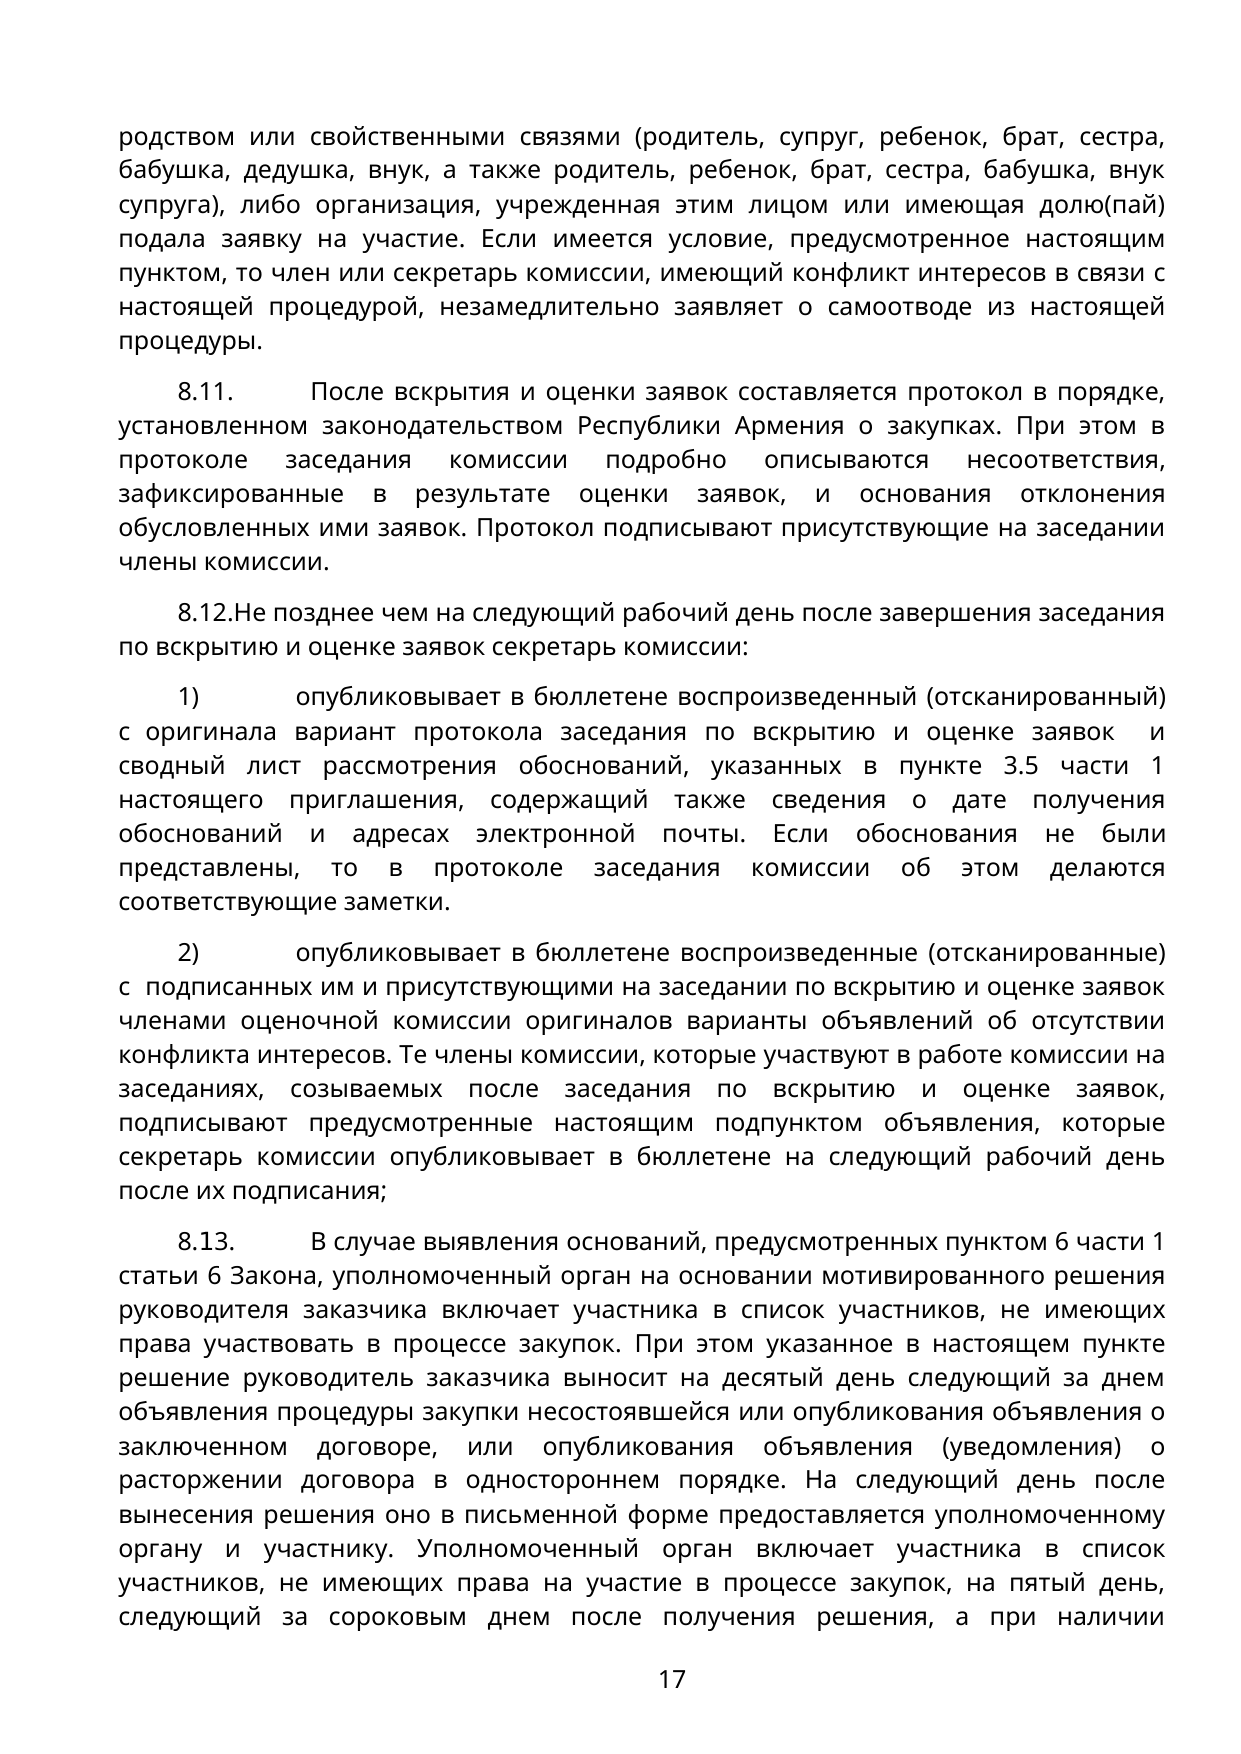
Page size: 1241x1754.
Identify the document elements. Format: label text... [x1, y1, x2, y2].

text 2) опубликовывает в бюллетене воспроизведенные (отсканированные) с подписанных им и присутствующими на заседании по вскрытию и оценке заявок членами оценочной комиссии оригиналов варианты объявлений об отсутствии конфликта интересов. Те члены комиссии, которые участвуют в работе комиссии на заседаниях, созываемых после заседания по вскрытию и оценке заявок, подписывают предусмотренные настоящим подпунктом объявления, которые секретарь комиссии опубликовывает в бюллетене на следующий рабочий день после их подписания; [118, 934, 1167, 1207]
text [118, 118, 1167, 357]
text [118, 1224, 1167, 1632]
text 8.12.Не позднее чем на следующий рабочий день после завершения заседания по вскрытию и оценке заявок секретарь комиссии: [118, 594, 1167, 662]
text 1) опубликовывает в бюллетене воспроизведенный (отсканированный) с оригинала вариант протокола заседания по вскрытию и оценке заявок и сводный лист рассмотрения обоснований, указанных в пункте 3.5 части 1 настоящего приглашения, содержащий также сведения о дате получения обоснований и адресах электронной почты. Если обоснования не были представлены, то в протоколе заседания комиссии об этом делаются соответствующие заметки. [118, 679, 1167, 918]
text 8.11. После вскрытия и оценки заявок составляется протокол в порядке, установленном законодательством Республики Армения о закупках. При этом в протоколе заседания комиссии подробно описываются несоответствия, зафиксированные в результате оценки заявок, и основания отклонения обусловленных ими заявок. Протокол подписывают присутствующие на заседании члены комиссии. [118, 373, 1167, 578]
